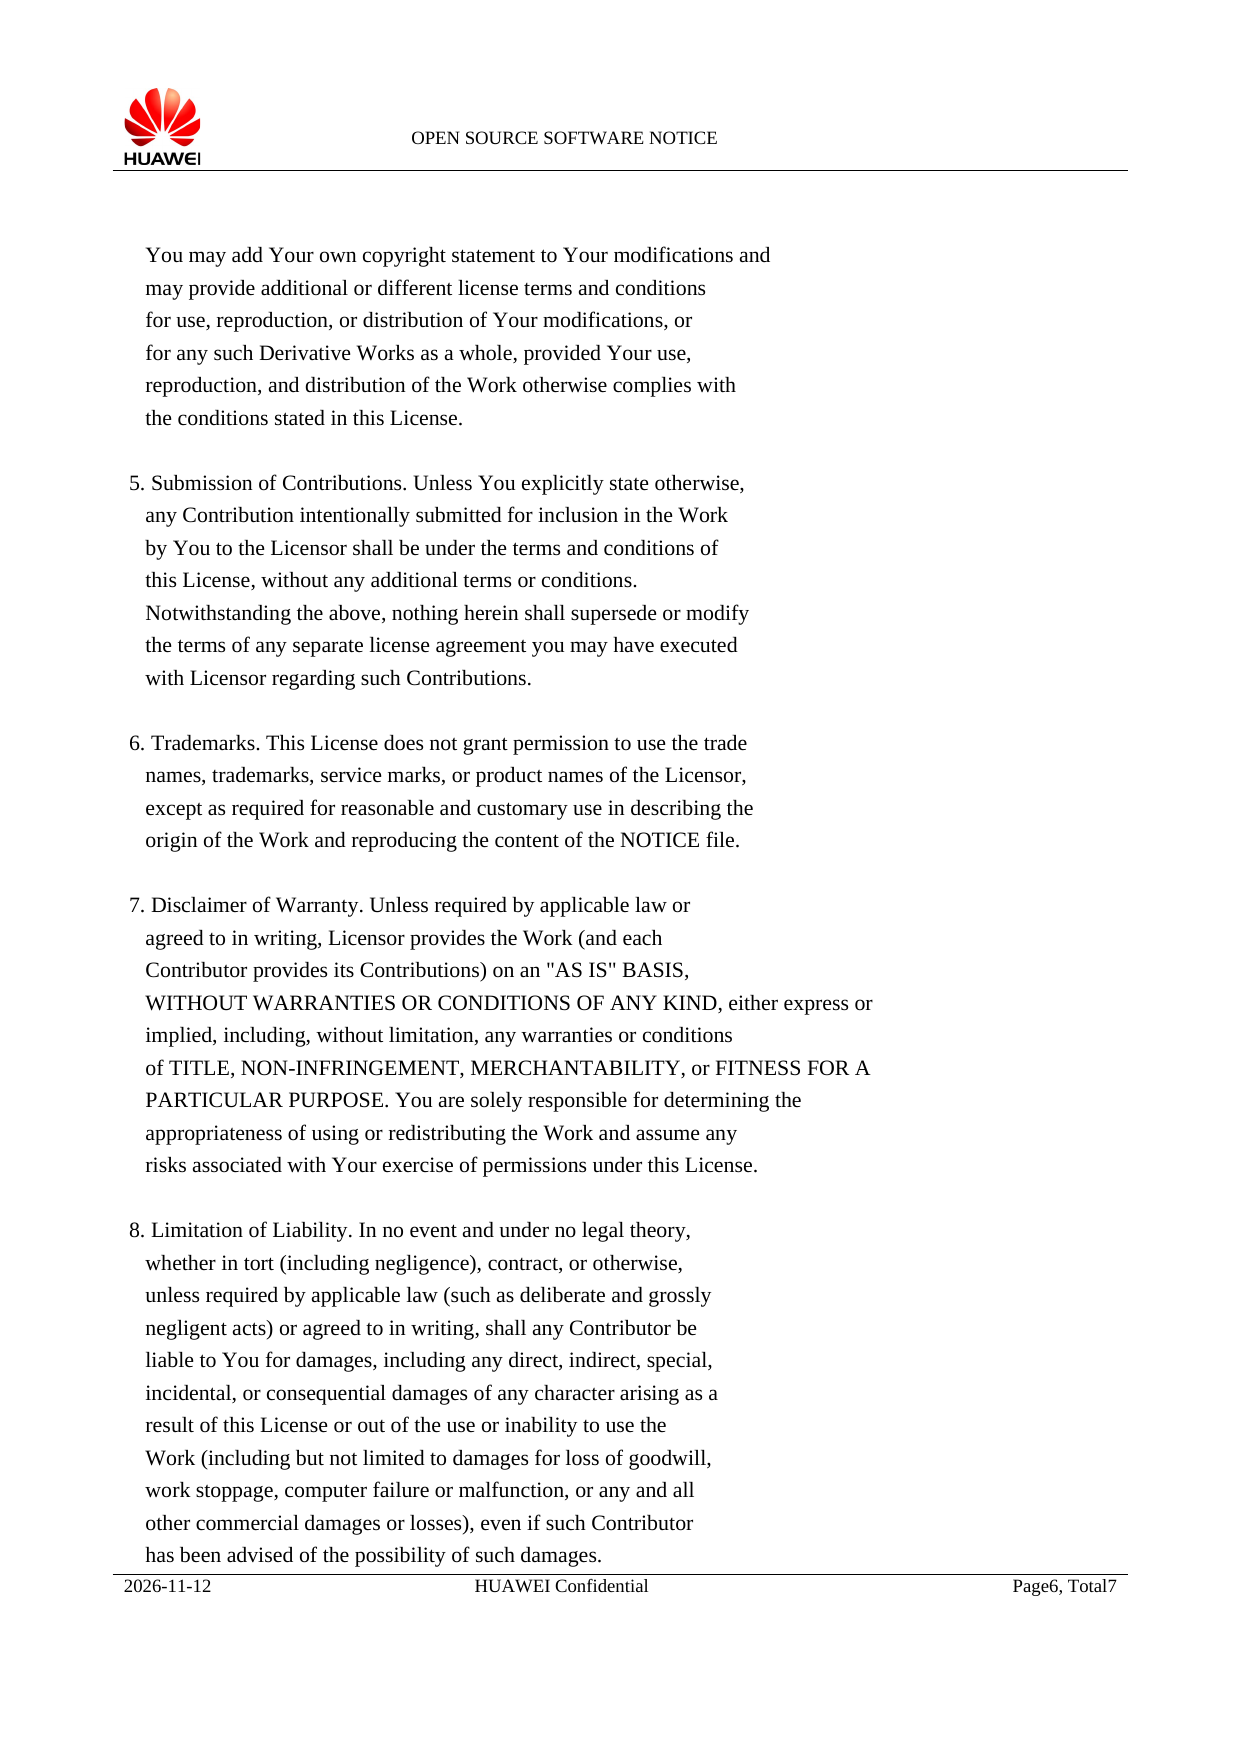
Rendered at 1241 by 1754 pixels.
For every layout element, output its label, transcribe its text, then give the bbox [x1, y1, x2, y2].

picture [124, 88, 201, 165]
